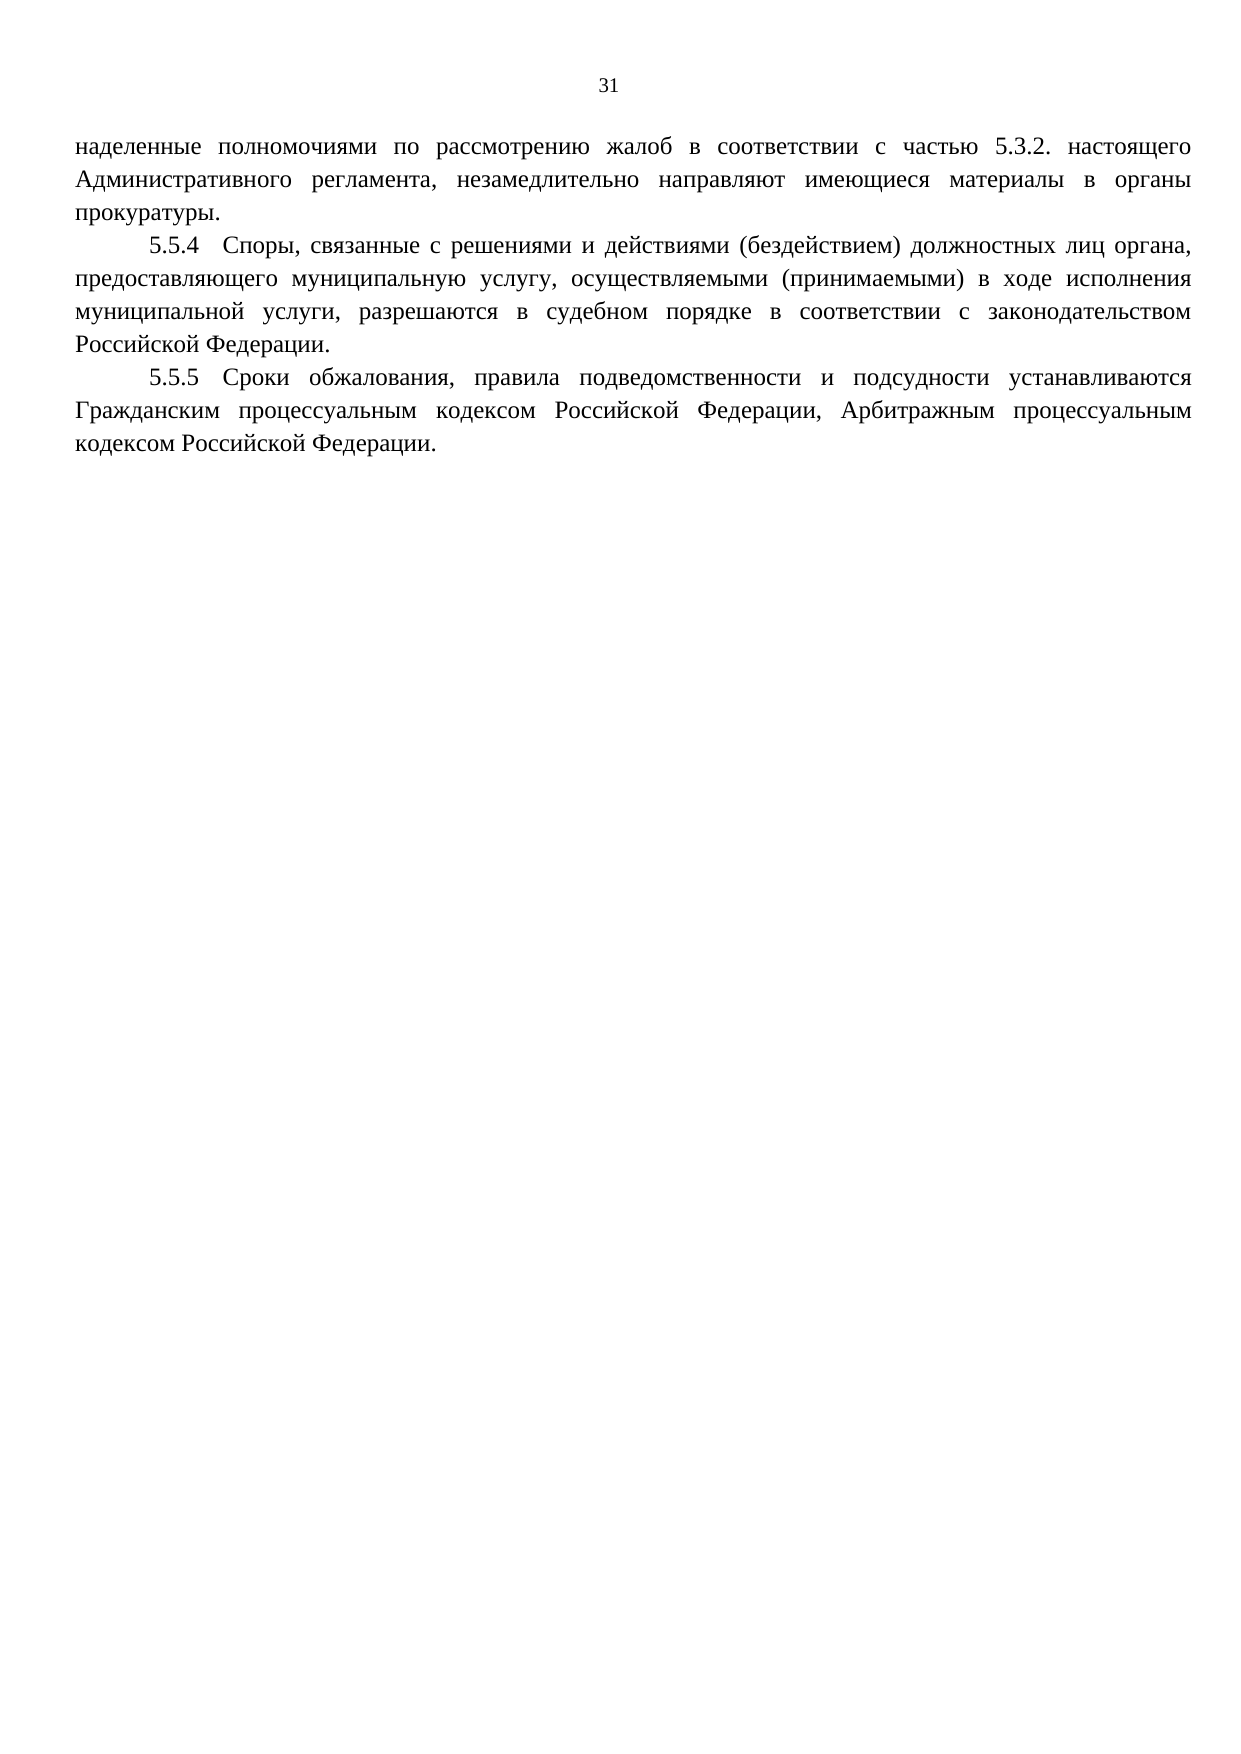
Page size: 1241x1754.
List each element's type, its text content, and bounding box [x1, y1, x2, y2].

list Споры, связанные с решениями и действиями (бездействием) должностных лиц органа, предоставляющего муниципальную услугу, осуществляемыми (принимаемыми) в ходе исполнения муниципальной услуги, разрешаются в судебном порядке в соответствии с законодательством Российской Федерации. [75, 230, 1192, 358]
list Сроки обжалования, правила подведомственности и подсудности устанавливаются Гражданским процессуальным кодексом Российской Федерации, Арбитражным процессуальным кодексом Российской Федерации. [75, 362, 1192, 457]
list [75, 131, 1192, 226]
